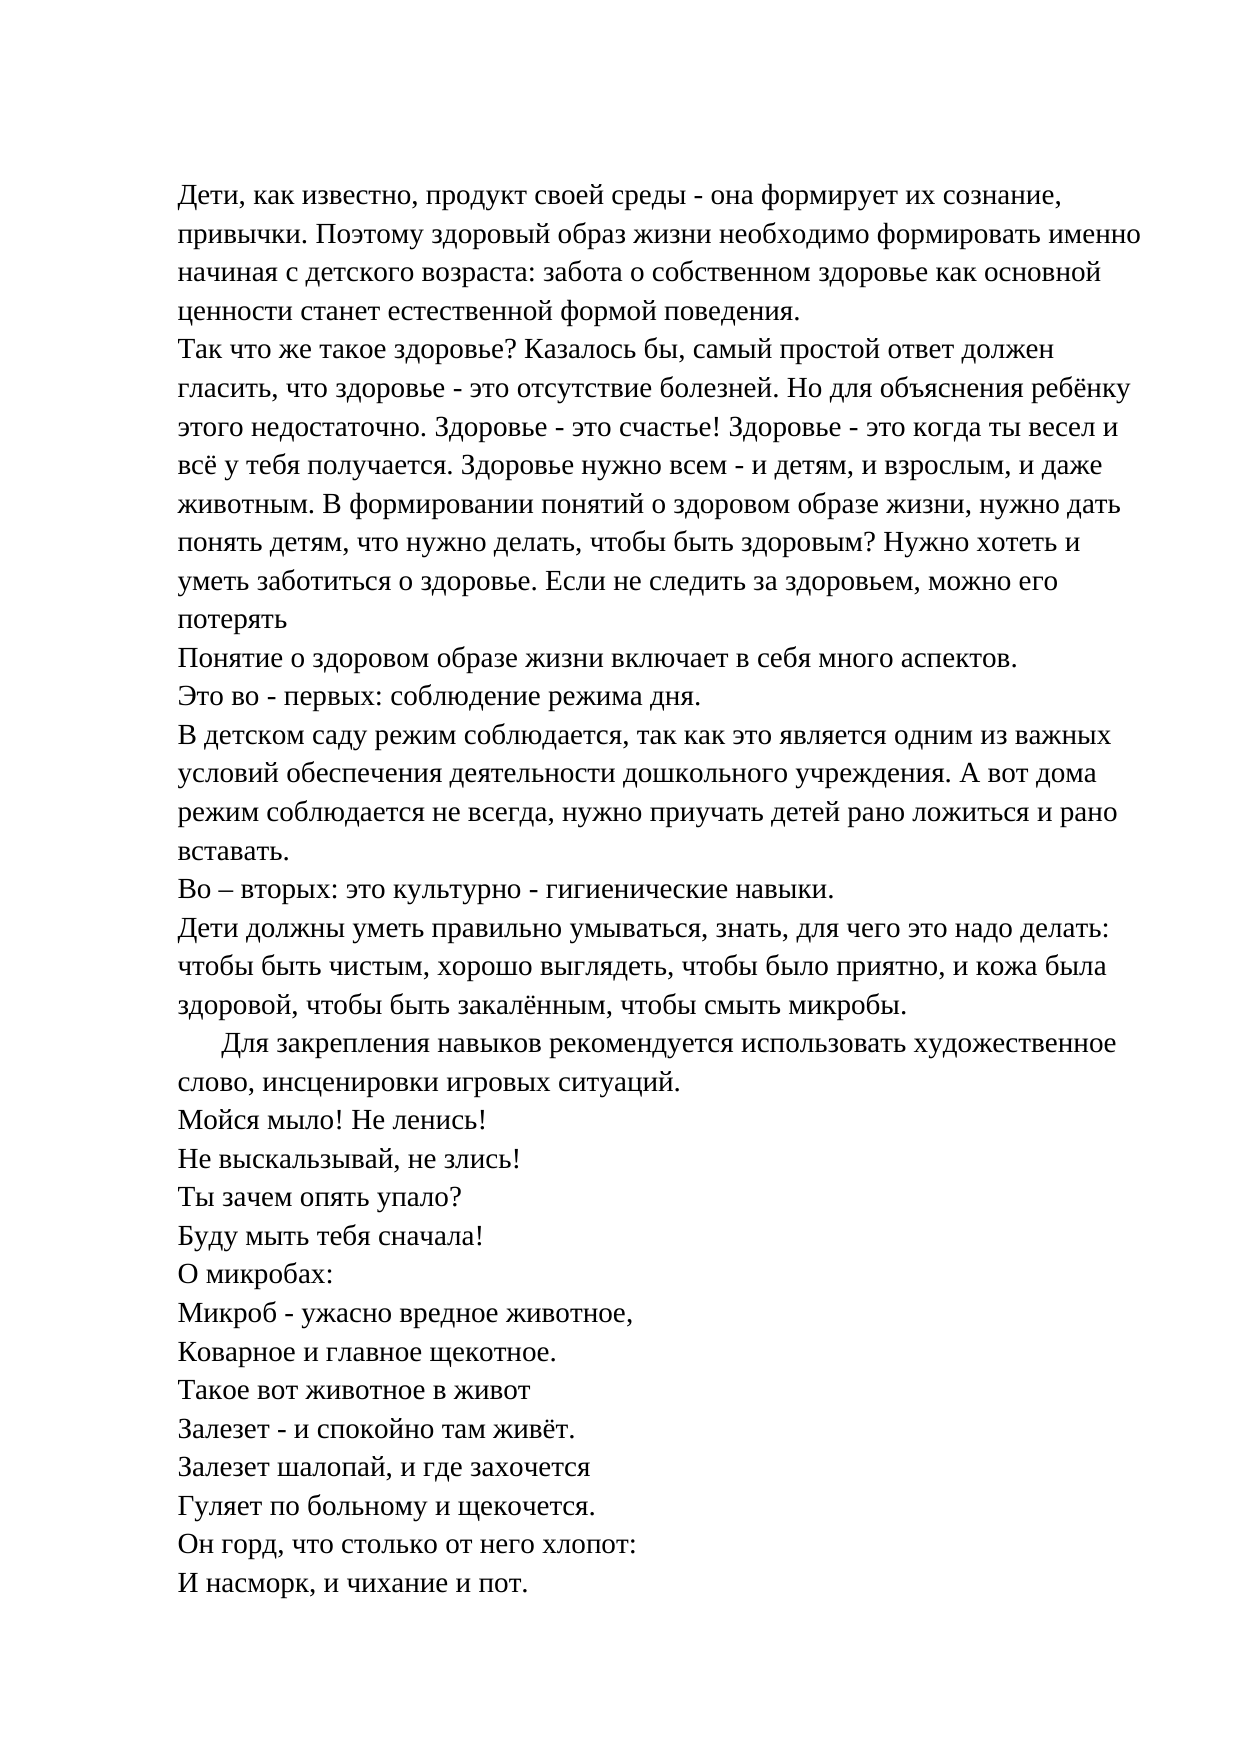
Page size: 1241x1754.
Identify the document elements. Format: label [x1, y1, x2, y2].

text [177, 177, 1152, 1598]
